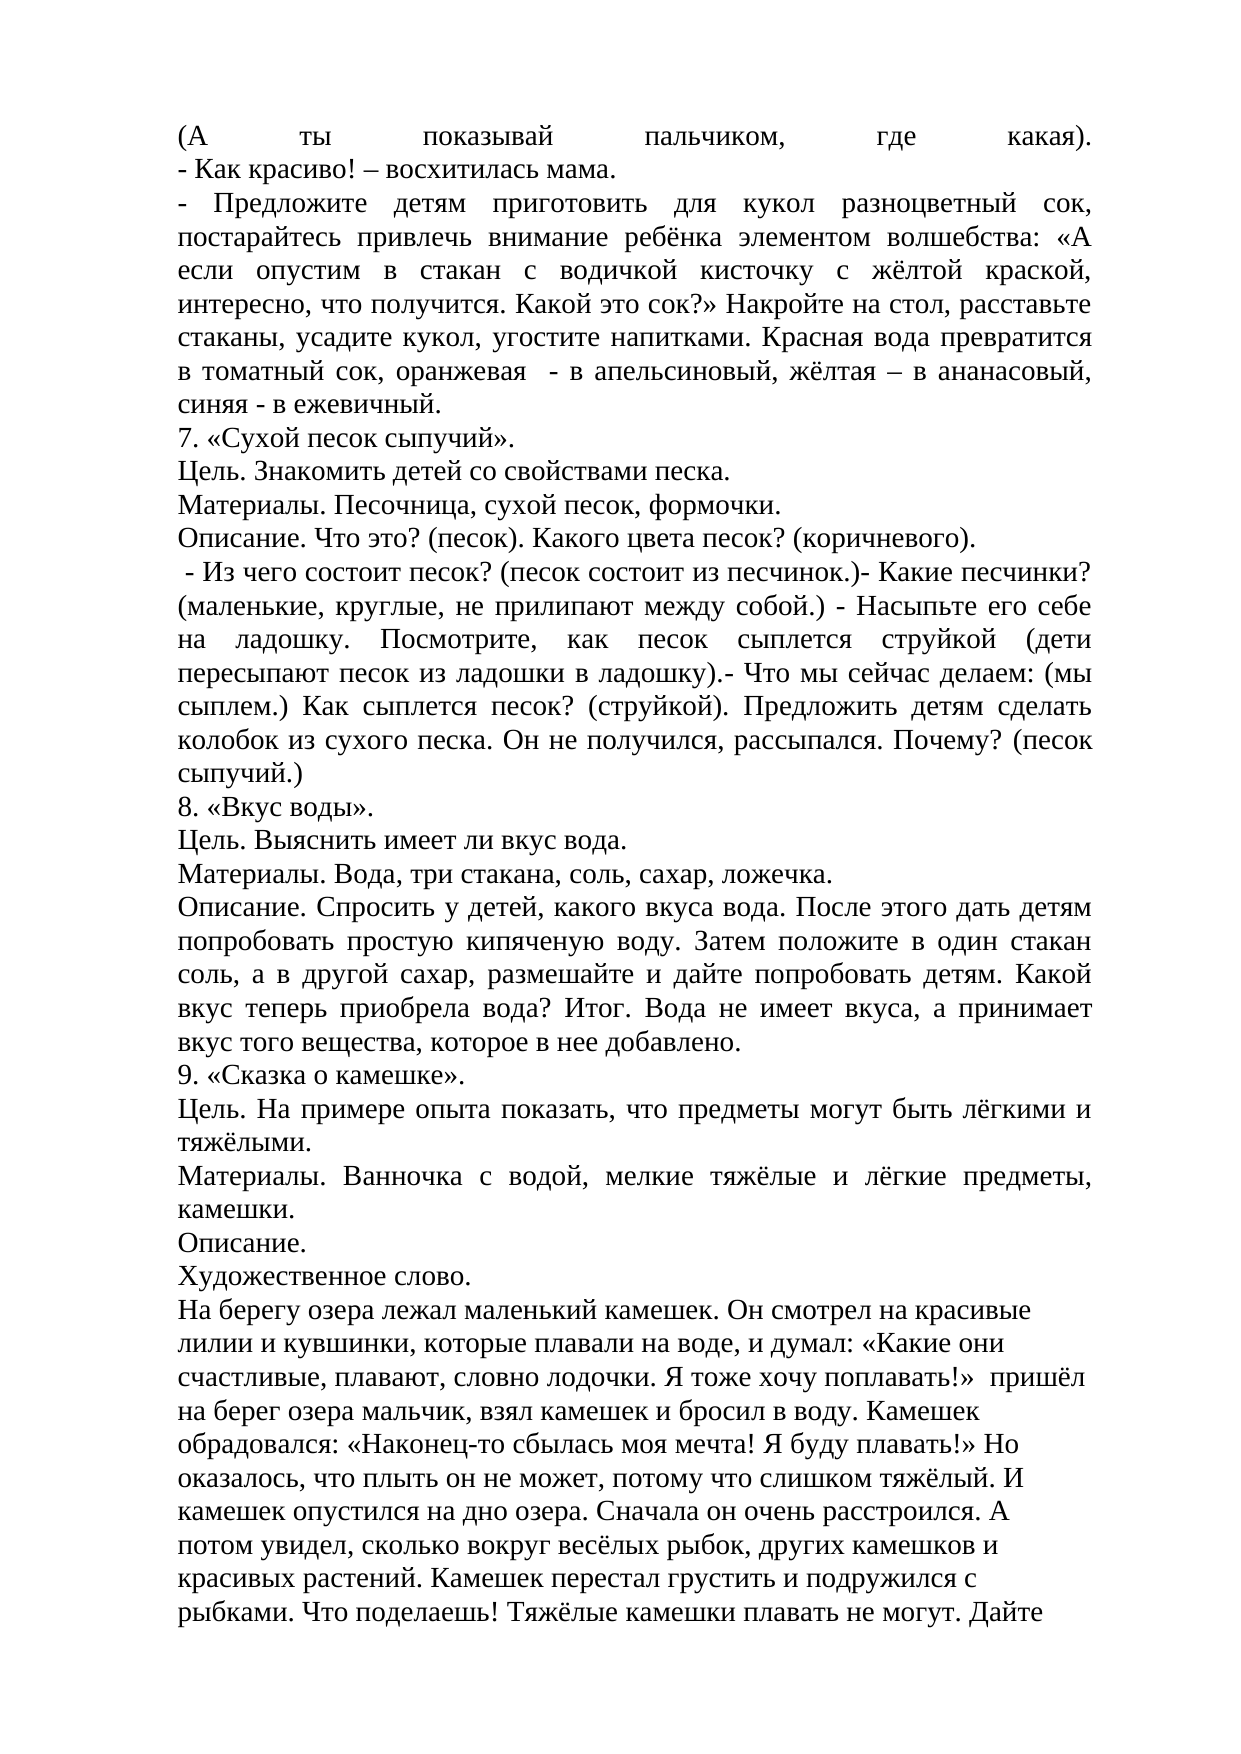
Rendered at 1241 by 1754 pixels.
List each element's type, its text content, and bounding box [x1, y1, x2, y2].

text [177, 118, 1093, 185]
text Цель. Выяснить имеет ли вкус вода. [177, 822, 1093, 856]
text Цель. Знакомить детей со свойствами песка. [177, 453, 1093, 487]
text Материалы. Ванночка с водой, мелкие тяжёлые и лёгкие предметы, камешки. [177, 1158, 1093, 1225]
text - Из чего состоит песок? (песок состоит из песчинок.)- Какие песчинки? (маленькие, круглые, не прилипают между собой.) - Насыпьте его себе на ладошку. Посмотрите, как песок сыплется струйкой (дети пересыпают песок из ладошки в ладошку).- Что мы сейчас делаем: (мы сыплем.) Как сыплется песок? (струйкой). Предложить детям сделать колобок из сухого песка. Он не получился, рассыпался. Почему? (песок сыпучий.) [177, 554, 1093, 789]
text Материалы. Песочница, сухой песок, формочки. [177, 487, 1093, 521]
text 7. «Сухой песок сыпучий». [177, 420, 1093, 453]
text Цель. На примере опыта показать, что предметы могут быть лёгкими и тяжёлыми. [177, 1091, 1093, 1158]
text 8. «Вкус воды». [177, 789, 1093, 822]
text Материалы. Вода, три стакана, соль, сахар, ложечка. [177, 856, 1093, 889]
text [177, 1258, 1093, 1627]
text Описание. Спросить у детей, какого вкуса вода. После этого дать детям попробовать простую кипяченую воду. Затем положите в один стакан соль, а в другой сахар, размешайте и дайте попробовать детям. Какой вкус теперь приобрела вода? Итог. Вода не имеет вкуса, а принимает вкус того вещества, которое в нее добавлено. [177, 889, 1093, 1057]
text Описание. [177, 1225, 1093, 1258]
text Описание. Что это? (песок). Какого цвета песок? (коричневого). [177, 521, 1093, 554]
text - Предложите детям приготовить для кукол разноцветный сок, постарайтесь привлечь внимание ребёнка элементом волшебства: «А если опустим в стакан с водичкой кисточку с жёлтой краской, интересно, что получится. Какой это сок?» Накройте на стол, расставьте стаканы, усадите кукол, угостите напитками. Красная вода превратится в томатный сок, оранжевая - в апельсиновый, жёлтая – в ананасовый, синяя - в ежевичный. [177, 185, 1093, 420]
text 9. «Сказка о камешке». [177, 1057, 1093, 1091]
